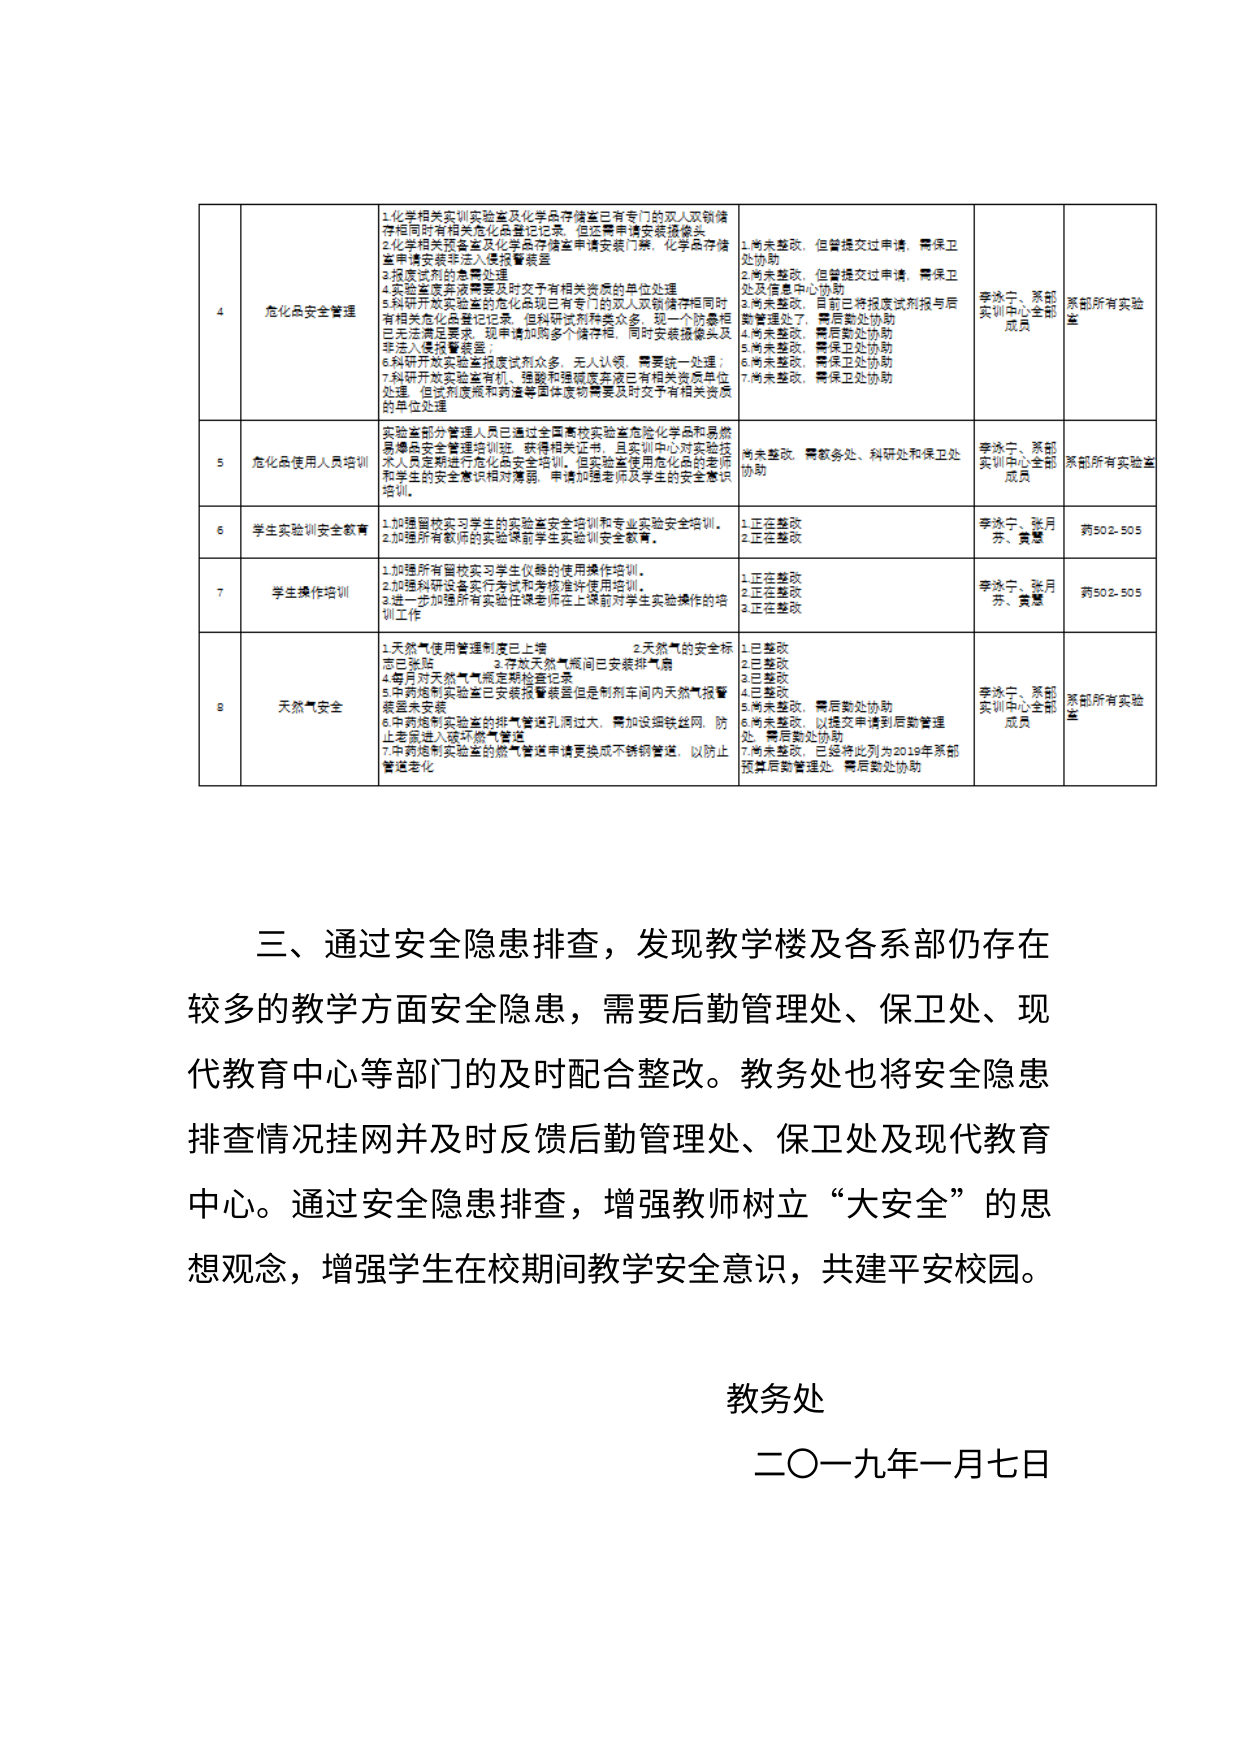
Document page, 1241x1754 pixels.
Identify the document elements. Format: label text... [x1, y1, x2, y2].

text 教务处 [187, 1364, 1053, 1429]
picture [187, 162, 1187, 823]
text 三、通过安全隐患排查，发现教学楼及各系部仍存在较多的教学方面安全隐患，需要后勤管理处、保卫处、现代教育中心等部门的及时配合整改。教务处也将安全隐患排查情况挂网并及时反馈后勤管理处、保卫处及现代教育中心。通过安全隐患排查，增强教师树立“大安全”的思想观念，增强学生在校期间教学安全意识，共建平安校园。 [187, 909, 1053, 1299]
text 二〇一九年一月七日 [187, 1429, 1053, 1494]
